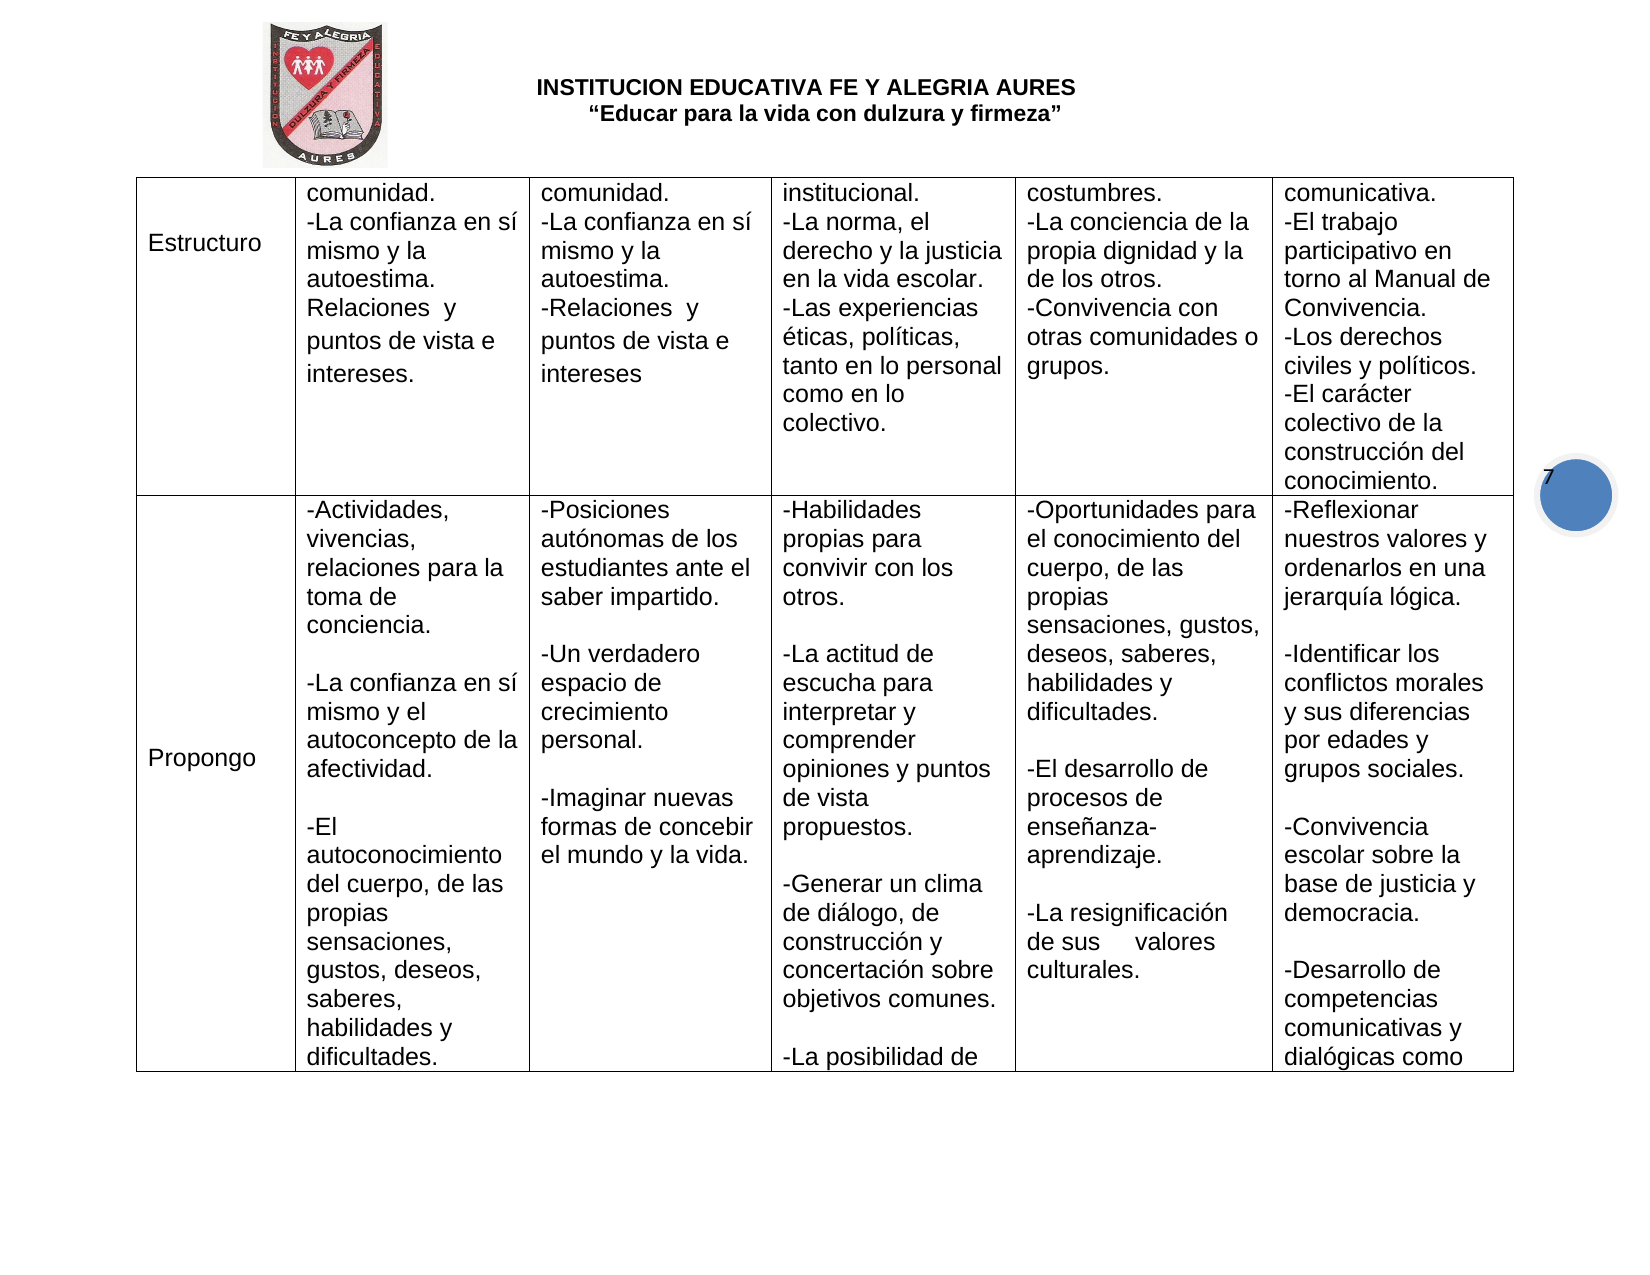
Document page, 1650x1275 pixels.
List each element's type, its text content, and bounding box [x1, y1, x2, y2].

table_cell Propongo [137, 496, 295, 1071]
picture [262, 22, 388, 167]
table_cell Estructuro [137, 178, 295, 494]
